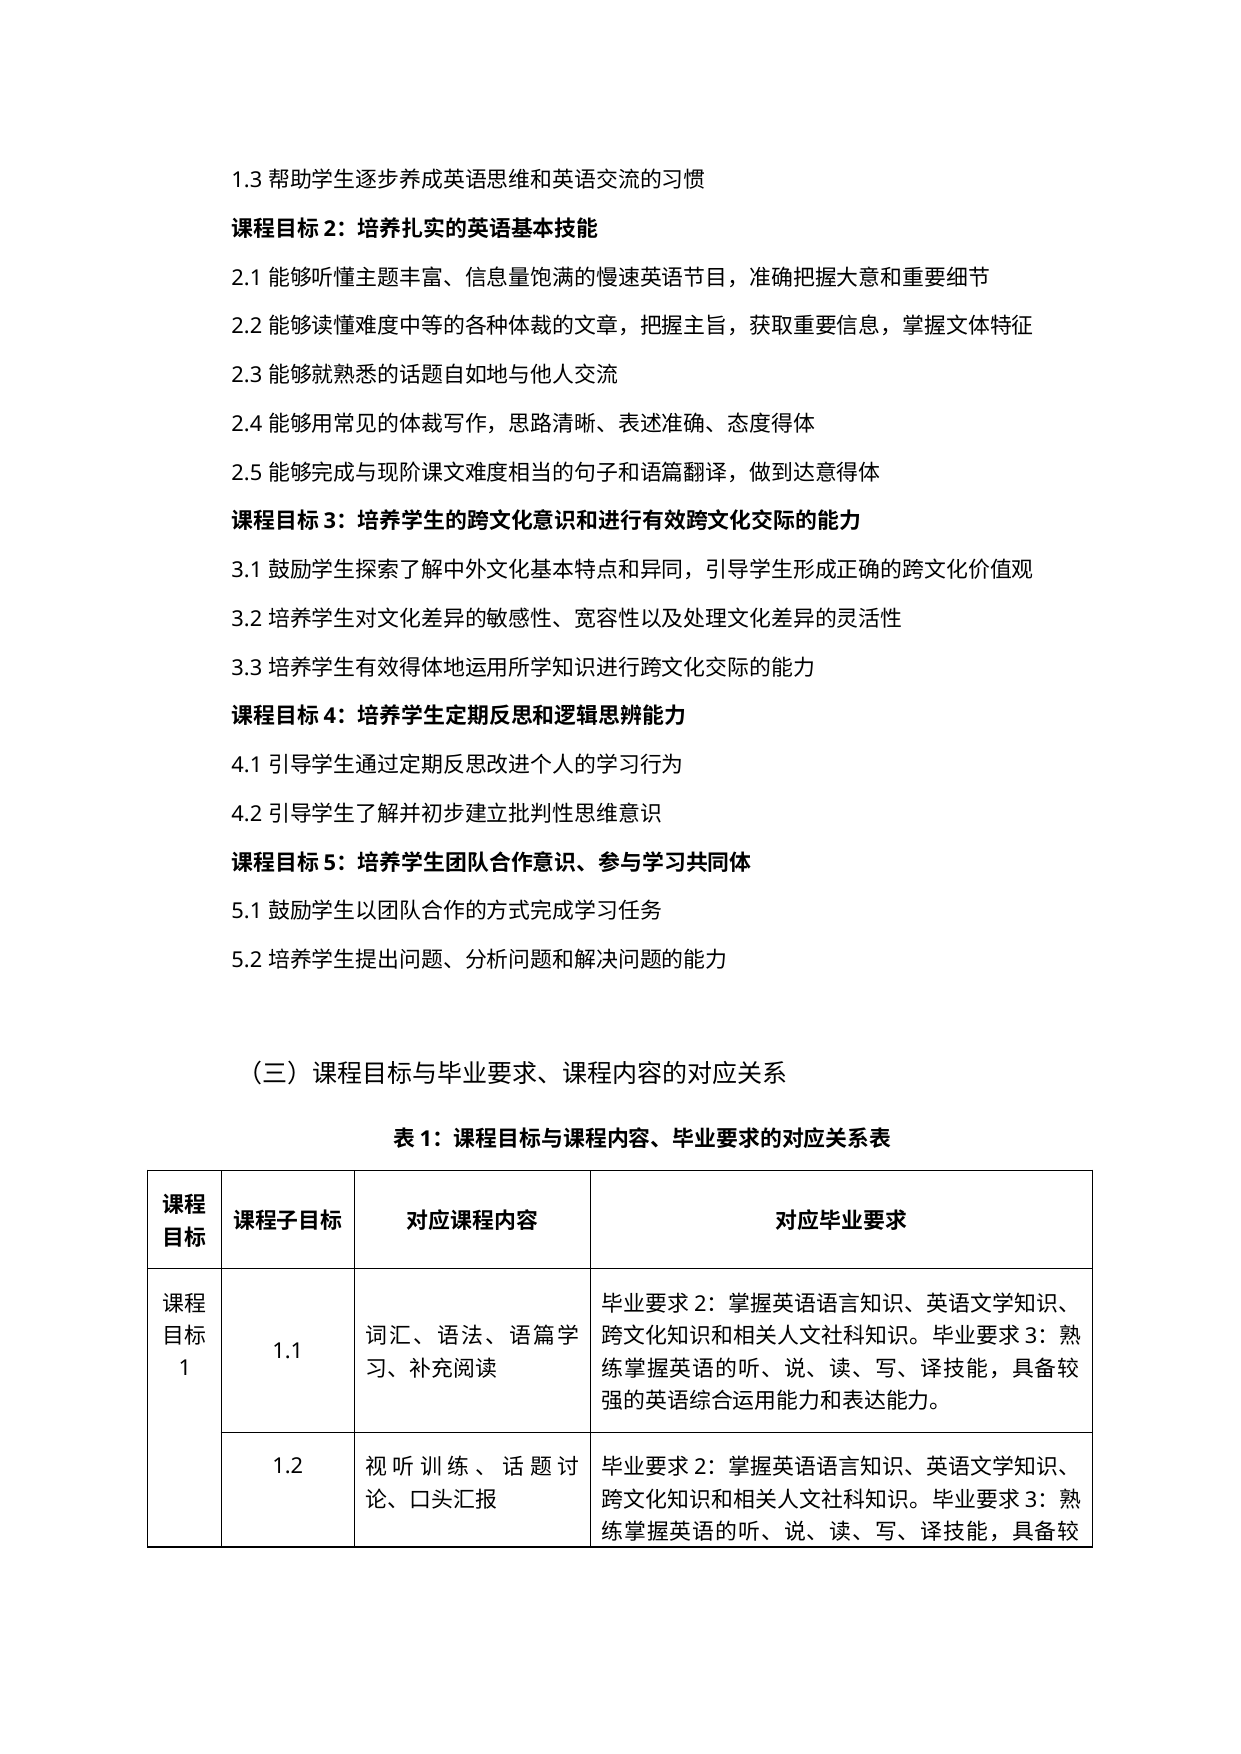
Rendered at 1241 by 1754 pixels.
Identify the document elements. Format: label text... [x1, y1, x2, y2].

table_cell 1.2 [222, 1433, 354, 1546]
table_cell 课程目标1 [148, 1269, 221, 1546]
table_header 对应毕业要求 [591, 1171, 1092, 1268]
table_header 对应课程内容 [355, 1171, 590, 1268]
text 2.2 能够读懂难度中等的各种体裁的文章，把握主旨，获取重要信息，掌握文体特征 [187, 308, 1053, 341]
text 4.1 引导学生通过定期反思改进个人的学习行为 [187, 747, 1053, 779]
text 课程目标5：培养学生团队合作意识、参与学习共同体 [187, 844, 1053, 877]
text 3.1 鼓励学生探索了解中外文化基本特点和异同，引导学生形成正确的跨文化价值观 [187, 552, 1053, 584]
text 课程目标2：培养扎实的英语基本技能 [187, 211, 1053, 243]
text 课程目标3：培养学生的跨文化意识和进行有效跨文化交际的能力 [187, 503, 1053, 536]
table_cell 视听训练、话题讨论、口头汇报 [355, 1433, 590, 1546]
text 2.5 能够完成与现阶课文难度相当的句子和语篇翻译，做到达意得体 [187, 454, 1053, 487]
text 3.3 培养学生有效得体地运用所学知识进行跨文化交际的能力 [187, 649, 1053, 682]
table_cell 词汇、语法、语篇学习、补充阅读 [355, 1269, 590, 1432]
table_cell 1.1 [222, 1269, 354, 1432]
text 课程目标4：培养学生定期反思和逻辑思辨能力 [187, 698, 1053, 731]
text 1.3 帮助学生逐步养成英语思维和英语交流的习惯 [187, 162, 1053, 194]
text 表1：课程目标与课程内容、毕业要求的对应关系表 [187, 1121, 1053, 1153]
table_header 课程子目标 [222, 1171, 354, 1268]
text 5.1 鼓励学生以团队合作的方式完成学习任务 [187, 893, 1053, 926]
text 2.1 能够听懂主题丰富、信息量饱满的慢速英语节目，准确把握大意和重要细节 [187, 259, 1053, 292]
text 2.4 能够用常见的体裁写作，思路清晰、表述准确、态度得体 [187, 406, 1053, 438]
text 5.2 培养学生提出问题、分析问题和解决问题的能力 [187, 942, 1053, 974]
text 4.2 引导学生了解并初步建立批判性思维意识 [187, 796, 1053, 828]
text 3.2 培养学生对文化差异的敏感性、宽容性以及处理文化差异的灵活性 [187, 601, 1053, 633]
table_header 课程目标 [148, 1171, 221, 1268]
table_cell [591, 1269, 1092, 1432]
text （三）课程目标与毕业要求、课程内容的对应关系 [187, 1039, 1053, 1104]
text 2.3 能够就熟悉的话题自如地与他人交流 [187, 357, 1053, 389]
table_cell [591, 1433, 1092, 1546]
